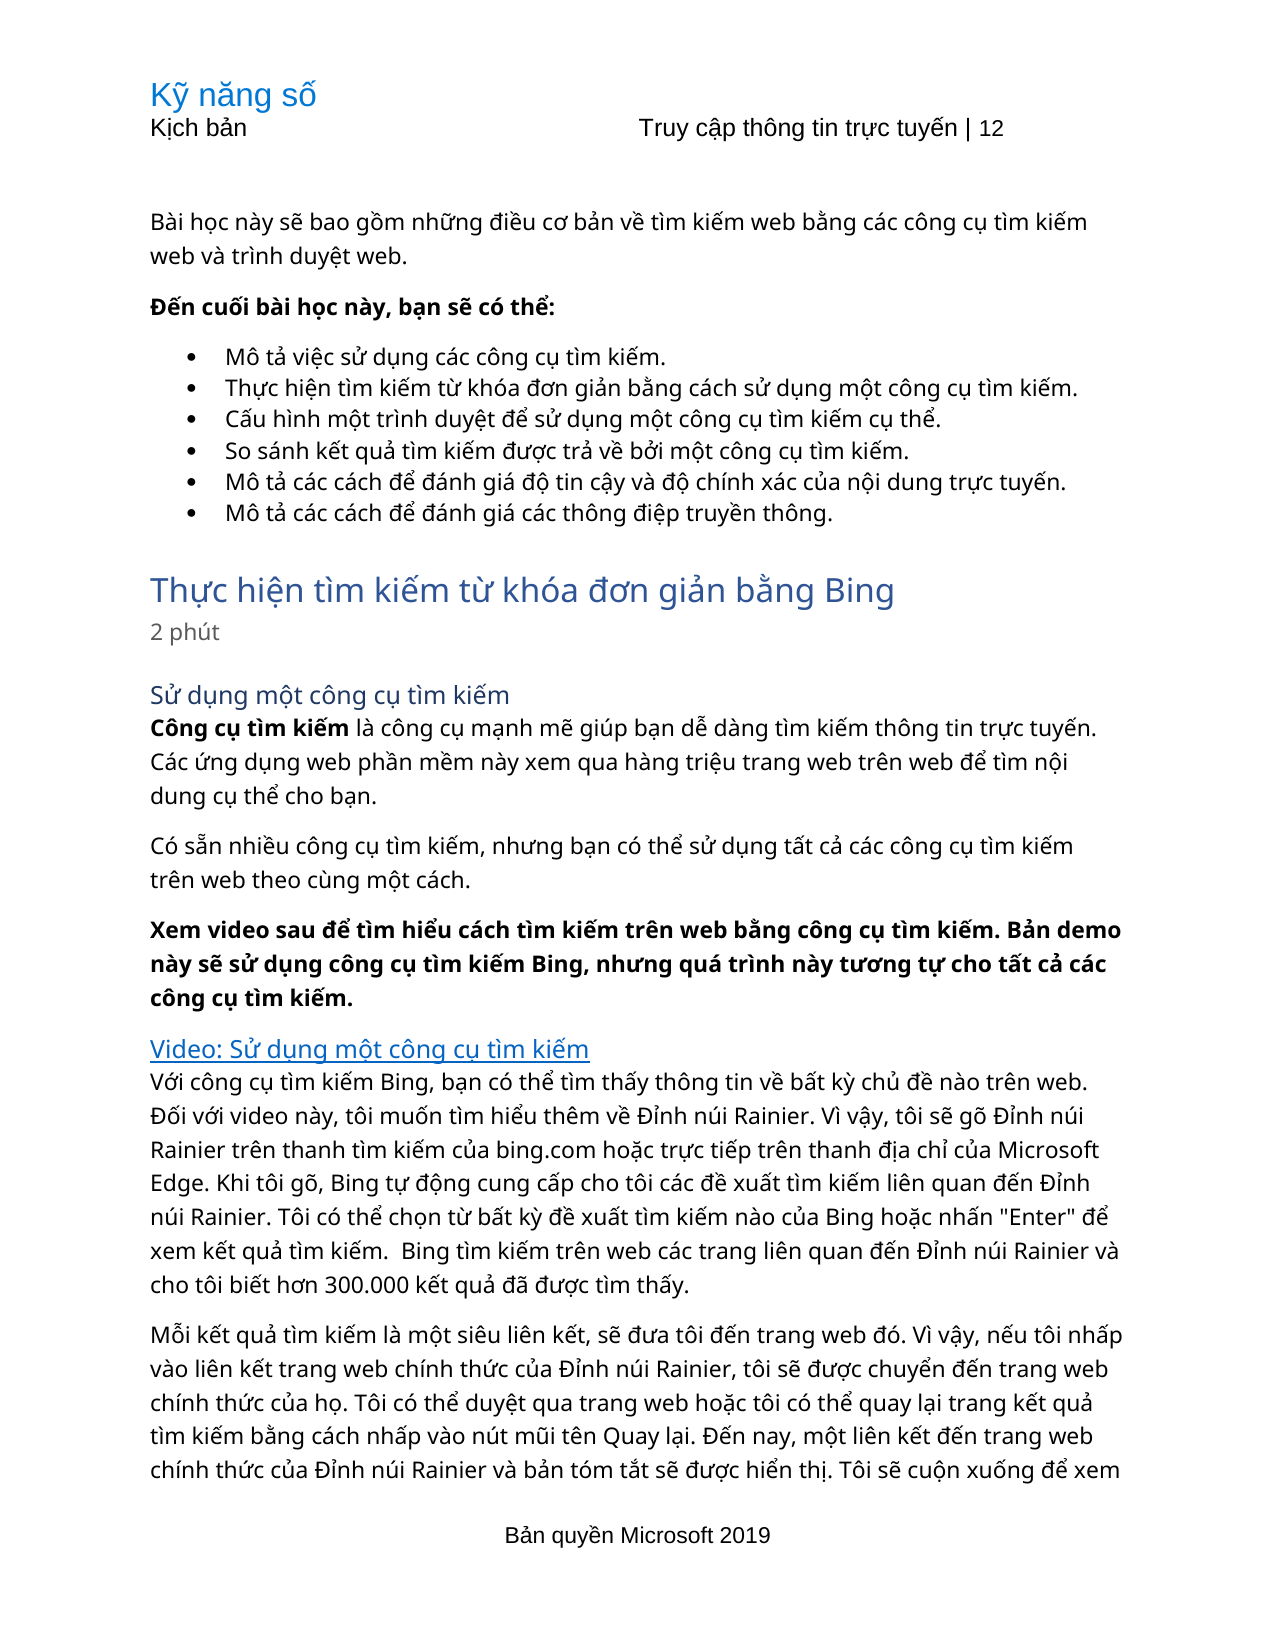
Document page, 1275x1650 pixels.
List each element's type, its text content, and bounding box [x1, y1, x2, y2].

text Bài học này sẽ bao gồm những điều cơ bản về tìm kiếm web bằng các công cụ tìm kiếm web và trình duyệt web. [150, 206, 1125, 271]
subtitle Thực hiện tìm kiếm từ khóa đơn giản bằng Bing [150, 567, 1125, 612]
text Đến cuối bài học này, bạn sẽ có thể: [150, 290, 1125, 322]
subtitle Video: Sử dụng một công cụ tìm kiếm [150, 1032, 1125, 1066]
list Mô tả việc sử dụng các công cụ tìm kiếm. [187, 341, 1125, 372]
list Cấu hình một trình duyệt để sử dụng một công cụ tìm kiếm cụ thể. [187, 403, 1125, 434]
subtitle Sử dụng một công cụ tìm kiếm [150, 678, 1125, 712]
text Với công cụ tìm kiếm Bing, bạn có thể tìm thấy thông tin về bất kỳ chủ đề nào trên web. Đối với video này, tôi muốn tìm hiểu thêm về Đỉnh núi Rainier. Vì vậy, tôi sẽ gõ Đỉnh núi Rainier trên thanh tìm kiếm của bing.com hoặc trực tiếp trên thanh địa chỉ của Microsoft Edge. Khi tôi gõ, Bing tự động cung cấp cho tôi các đề xuất tìm kiếm liên quan đến Đỉnh núi Rainier. Tôi có thể chọn từ bất kỳ đề xuất tìm kiếm nào của Bing hoặc nhấn "Enter" để xem kết quả tìm kiếm. Bing tìm kiếm trên web các trang liên quan đến Đỉnh núi Rainier và cho tôi biết hơn 300.000 kết quả đã được tìm thấy. [150, 1066, 1125, 1300]
list Thực hiện tìm kiếm từ khóa đơn giản bằng cách sử dụng một công cụ tìm kiếm. [187, 372, 1125, 403]
text Xem video sau để tìm hiểu cách tìm kiếm trên web bằng công cụ tìm kiếm. Bản demo này sẽ sử dụng công cụ tìm kiếm Bing, nhưng quá trình này tương tự cho tất cả các công cụ tìm kiếm. [150, 914, 1125, 1013]
list So sánh kết quả tìm kiếm được trả về bởi một công cụ tìm kiếm. [187, 434, 1125, 466]
list Mô tả các cách để đánh giá các thông điệp truyền thông. [187, 497, 1125, 528]
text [150, 1319, 1125, 1485]
text Công cụ tìm kiếm là công cụ mạnh mẽ giúp bạn dễ dàng tìm kiếm thông tin trực tuyến. Các ứng dụng web phần mềm này xem qua hàng triệu trang web trên web để tìm nội dung cụ thể cho bạn. [150, 712, 1125, 811]
text 2 phút [150, 616, 1125, 647]
list Mô tả các cách để đánh giá độ tin cậy và độ chính xác của nội dung trực tuyến. [187, 466, 1125, 497]
text Có sẵn nhiều công cụ tìm kiếm, nhưng bạn có thể sử dụng tất cả các công cụ tìm kiếm trên web theo cùng một cách. [150, 830, 1125, 895]
